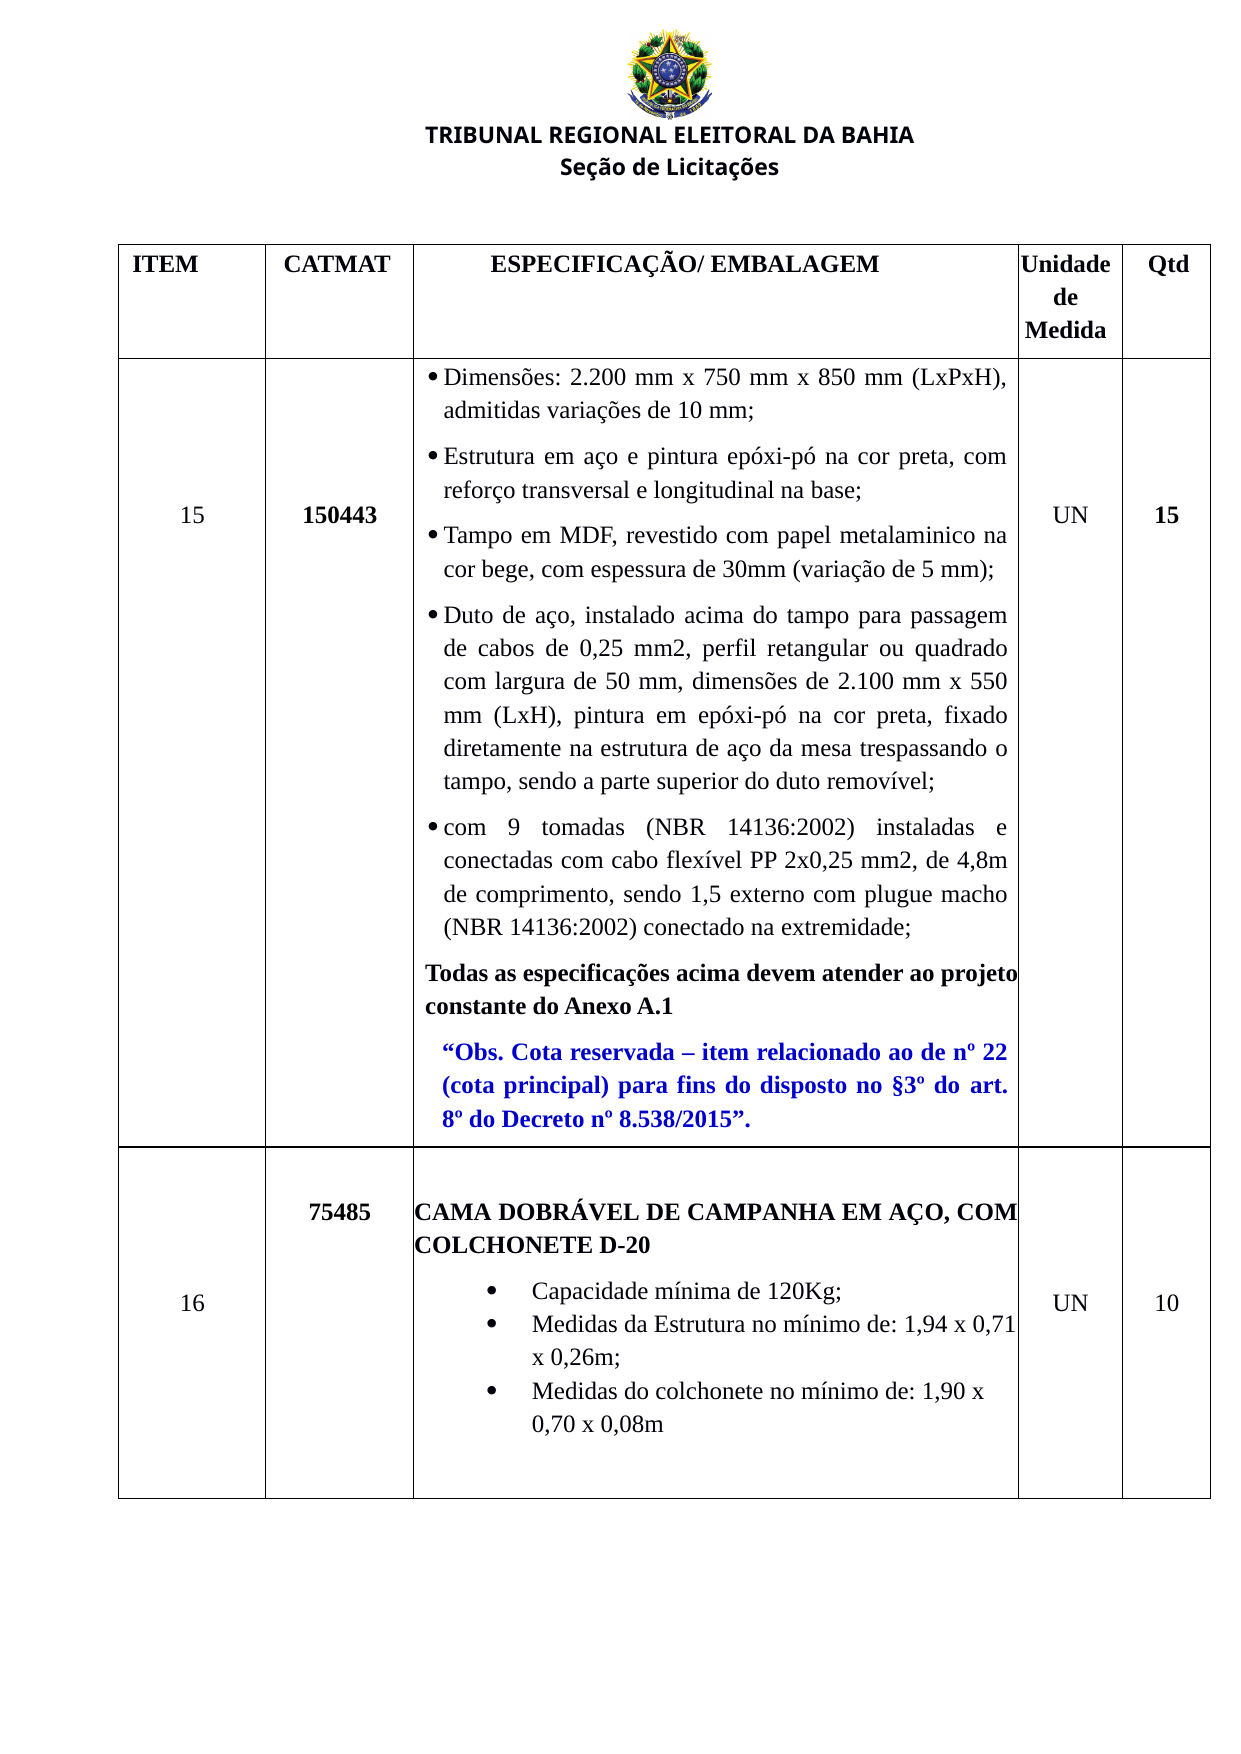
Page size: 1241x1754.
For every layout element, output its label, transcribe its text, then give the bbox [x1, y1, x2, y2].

table_cell 10 [1123, 1148, 1210, 1497]
table_cell 15 [1123, 359, 1210, 1146]
table_cell 150443 [266, 359, 413, 1146]
table_header Qtd [1123, 245, 1210, 358]
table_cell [414, 359, 1018, 1146]
table_cell 15 [119, 359, 265, 1146]
table_cell UN [1019, 359, 1122, 1146]
table_header CATMAT [266, 245, 413, 358]
table_header ITEM [119, 245, 265, 358]
table_cell 75485 [266, 1148, 413, 1497]
table_cell CAMA DOBRÁVEL DE CAMPANHA EM AÇO, COM COLCHONETE D-20 Capacidade mínima de 120Kg; Medidas da Estrutura no mínimo de: 1,94 x 0,71 x 0,26m; Medidas do colchonete no mínimo de: 1,90 x 0,70 x 0,08m [414, 1148, 1018, 1497]
table_cell 16 [119, 1148, 265, 1497]
table_header Unidade de Medida [1019, 245, 1122, 358]
table_cell UN [1019, 1148, 1122, 1497]
table_header ESPECIFICAÇÃO/ EMBALAGEM [414, 245, 1018, 358]
